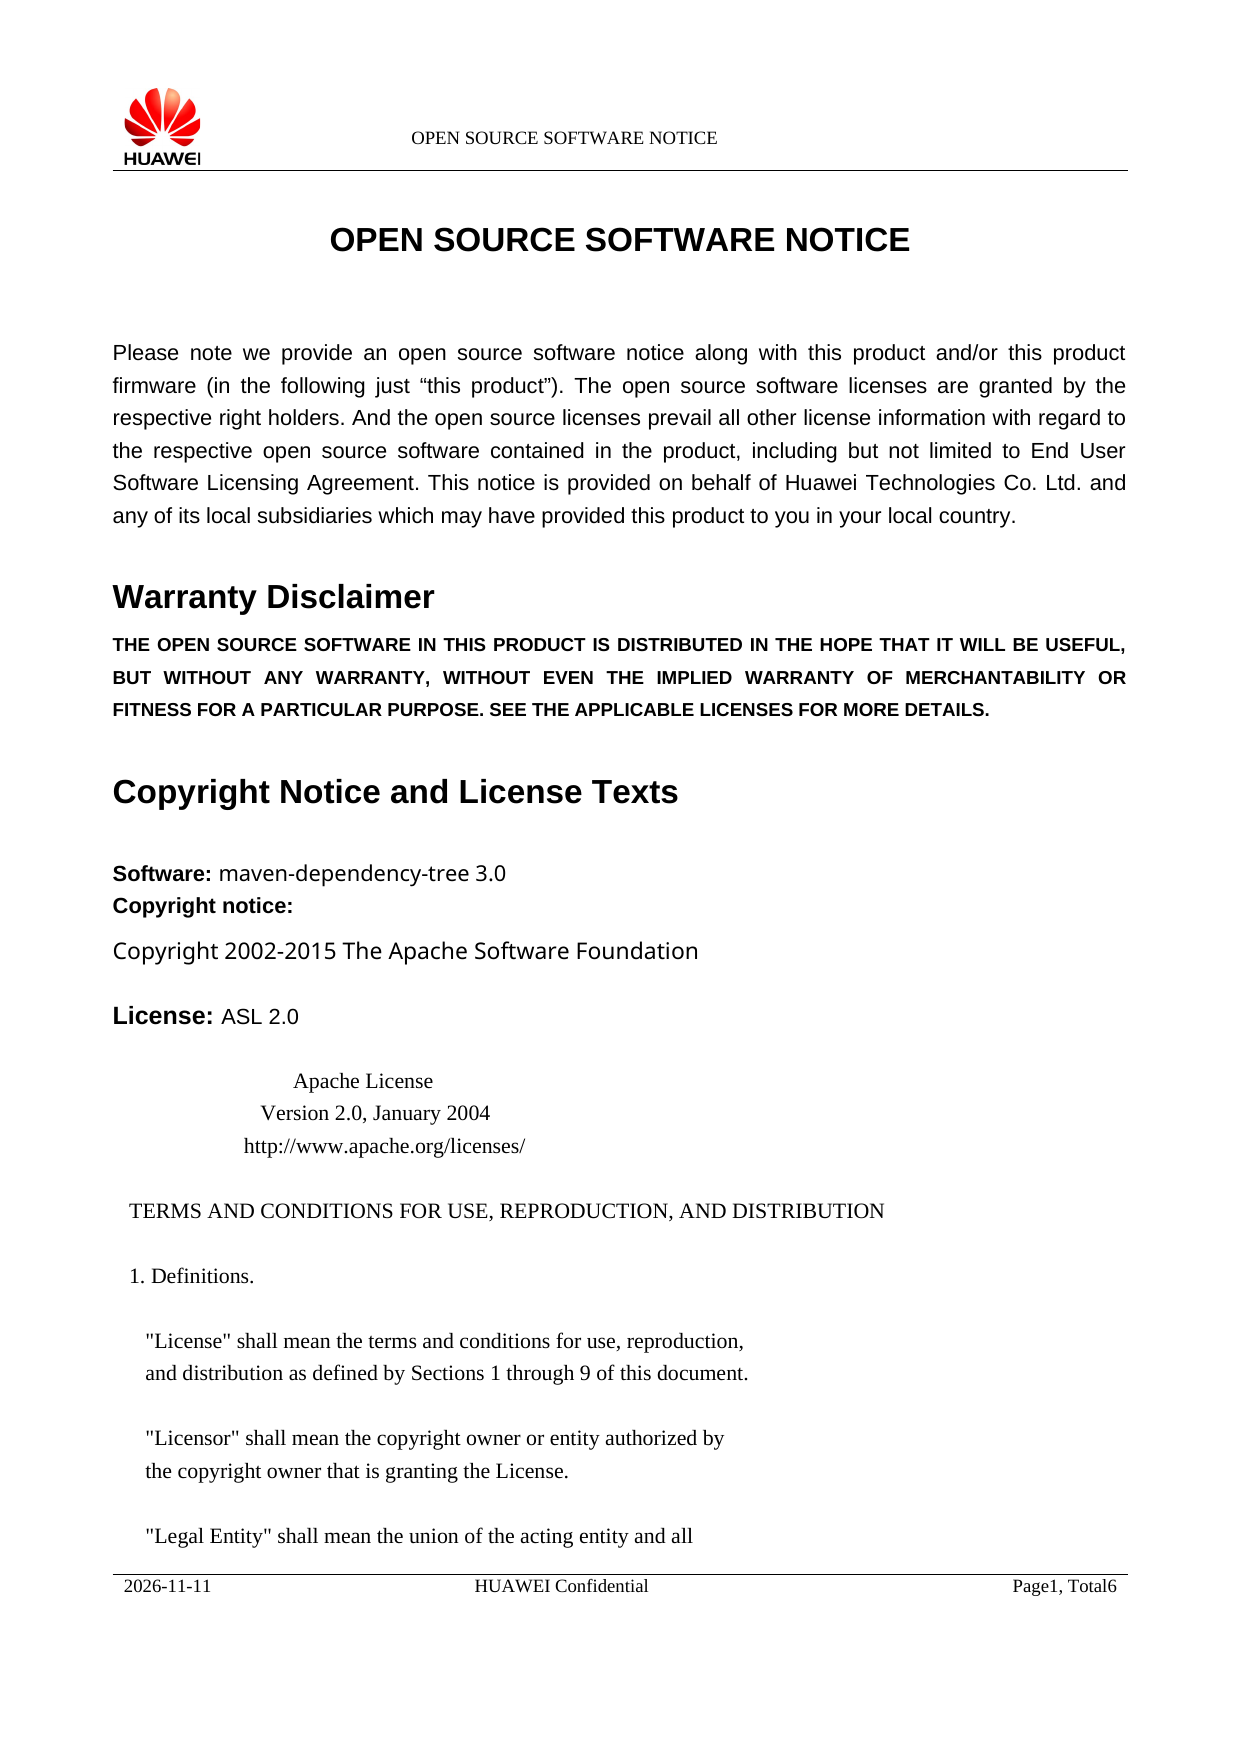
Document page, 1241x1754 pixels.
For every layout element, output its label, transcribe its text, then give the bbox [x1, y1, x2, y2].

text Copyright Notice and License Texts [112, 759, 1128, 824]
text OPEN SOURCE SOFTWARE NOTICE [112, 206, 1128, 271]
text Warranty Disclaimer [112, 564, 1128, 629]
text Copyright notice: [112, 889, 1128, 921]
text Please note we provide an open source software notice along with this product and/or this product firmware (in the following just “this product”). The open source software licenses are granted by the respective right holders. And the open source licenses prevail all other license information with regard to the respective open source software contained in the product, including but not limited to End User Software Licensing Agreement. This notice is provided on behalf of Huawei Technologies Co. Ltd. and any of its local subsidiaries which may have provided this product to you in your local country. [112, 336, 1128, 531]
picture [124, 88, 201, 165]
title Software: maven-dependency-tree 3.0 [112, 856, 1128, 889]
text The open source software in this product is distributed in the hope that it will be useful, but WITHOUT ANY WARRANTY, without even the implied warranty of MERCHANTABILITY or FITNESS FOR A PARTICULAR PURPOSE. See the applicable licenses for more details. [112, 629, 1128, 726]
text License: ASL 2.0 [112, 999, 1128, 1031]
text Copyright 2002-2015 The Apache Software Foundation [112, 934, 1128, 999]
